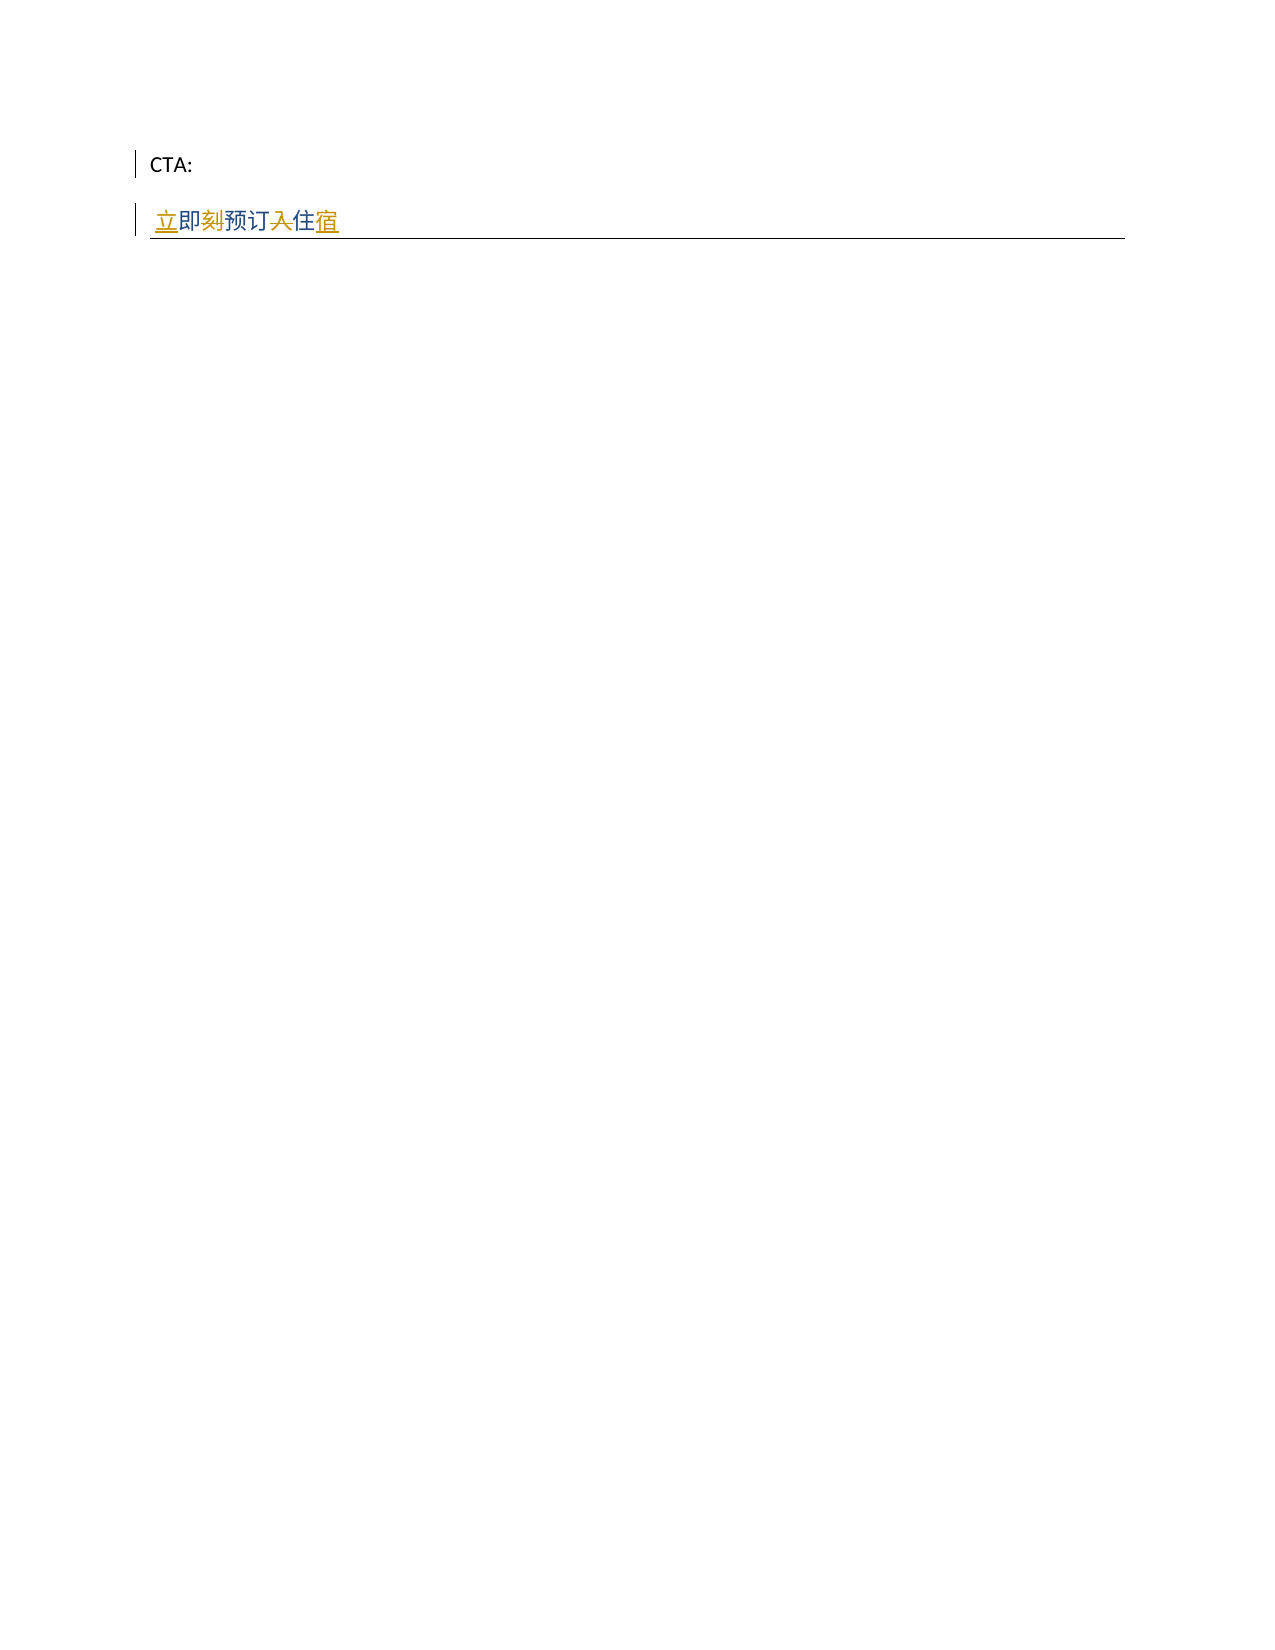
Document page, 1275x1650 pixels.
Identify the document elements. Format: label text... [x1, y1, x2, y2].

text CTA: [150, 150, 1125, 178]
text 即预订住 [150, 203, 1125, 238]
